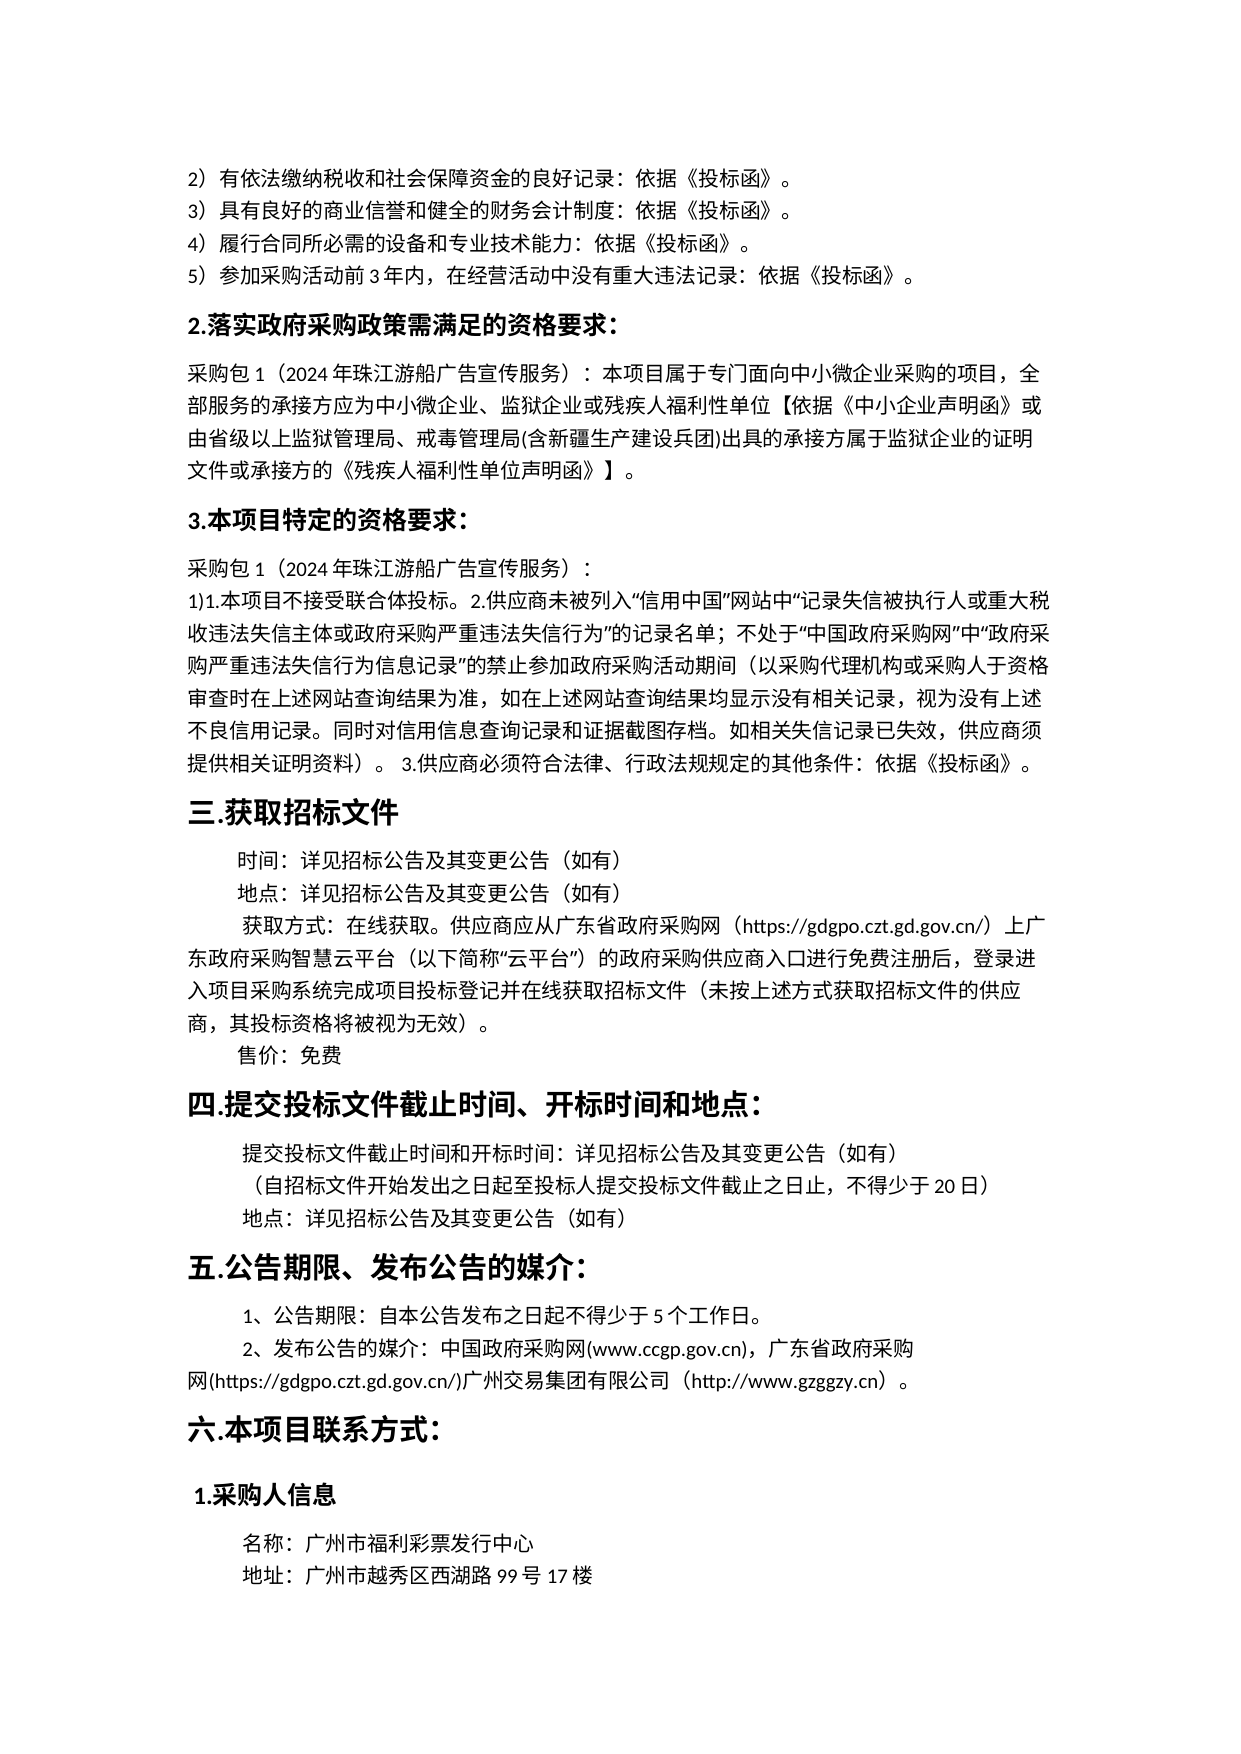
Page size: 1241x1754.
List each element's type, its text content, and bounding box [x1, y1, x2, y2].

text 采购包1（2024年珠江游船广告宣传服务）： [187, 552, 1053, 584]
text 获取方式：在线获取。供应商应从广东省政府采购网（https://gdgpo.czt.gd.gov.cn/）上广东政府采购智慧云平台（以下简称“云平台”）的政府采购供应商入口进行免费注册后，登录进入项目采购系统完成项目投标登记并在线获取招标文件（未按上述方式获取招标文件的供应商，其投标资格将被视为无效）。 [187, 909, 1053, 1039]
text 1.采购人信息 [187, 1462, 1053, 1527]
text 2、发布公告的媒介：中国政府采购网(www.ccgp.gov.cn)，广东省政府采购网(https://gdgpo.czt.gd.gov.cn/)广州交易集团有限公司（http://www.gzggzy.cn）。 [187, 1332, 1053, 1397]
text （自招标文件开始发出之日起至投标人提交投标文件截止之日止，不得少于20日） [187, 1169, 1053, 1202]
text 采购包1（2024年珠江游船广告宣传服务）：本项目属于专门面向中小微企业采购的项目，全部服务的承接方应为中小微企业、监狱企业或残疾人福利性单位【依据《中小企业声明函》或由省级以上监狱管理局、戒毒管理局(含新疆生产建设兵团)出具的承接方属于监狱企业的证明文件或承接方的《残疾人福利性单位声明函》】。 [187, 357, 1053, 487]
text 售价：免费 [187, 1039, 1053, 1072]
text 三.获取招标文件 [187, 779, 1053, 844]
text 地点：详见招标公告及其变更公告（如有） [187, 1202, 1053, 1234]
text 地点：详见招标公告及其变更公告（如有） [187, 877, 1053, 909]
text 2）有依法缴纳税收和社会保障资金的良好记录：依据《投标函》。 [187, 162, 1053, 194]
text 1、公告期限：自本公告发布之日起不得少于5个工作日。 [187, 1299, 1053, 1332]
text 5）参加采购活动前3年内，在经营活动中没有重大违法记录：依据《投标函》。 [187, 259, 1053, 292]
text 1)1.本项目不接受联合体投标。2.供应商未被列入“信用中国”网站中“记录失信被执行人或重大税收违法失信主体或政府采购严重违法失信行为”的记录名单；不处于“中国政府采购网”中“政府采购严重违法失信行为信息记录”的禁止参加政府采购活动期间（以采购代理机构或采购人于资格审查时在上述网站查询结果为准，如在上述网站查询结果均显示没有相关记录，视为没有上述不良信用记录。同时对信用信息查询记录和证据截图存档。如相关失信记录已失效，供应商须提供相关证明资料）。 3.供应商必须符合法律、行政法规规定的其他条件：依据《投标函》。 [187, 584, 1053, 779]
text 时间：详见招标公告及其变更公告（如有） [187, 844, 1053, 877]
text 六.本项目联系方式： [187, 1397, 1053, 1462]
text 提交投标文件截止时间和开标时间：详见招标公告及其变更公告（如有） [187, 1137, 1053, 1169]
text 4）履行合同所必需的设备和专业技术能力：依据《投标函》。 [187, 227, 1053, 259]
text 五.公告期限、发布公告的媒介： [187, 1234, 1053, 1299]
text 3）具有良好的商业信誉和健全的财务会计制度：依据《投标函》。 [187, 194, 1053, 227]
text 地址：广州市越秀区西湖路99号17楼 [187, 1559, 1053, 1592]
text 四.提交投标文件截止时间、开标时间和地点： [187, 1072, 1053, 1137]
text 2.落实政府采购政策需满足的资格要求： [187, 292, 1053, 357]
text 名称：广州市福利彩票发行中心 [187, 1527, 1053, 1559]
text 3.本项目特定的资格要求： [187, 487, 1053, 552]
